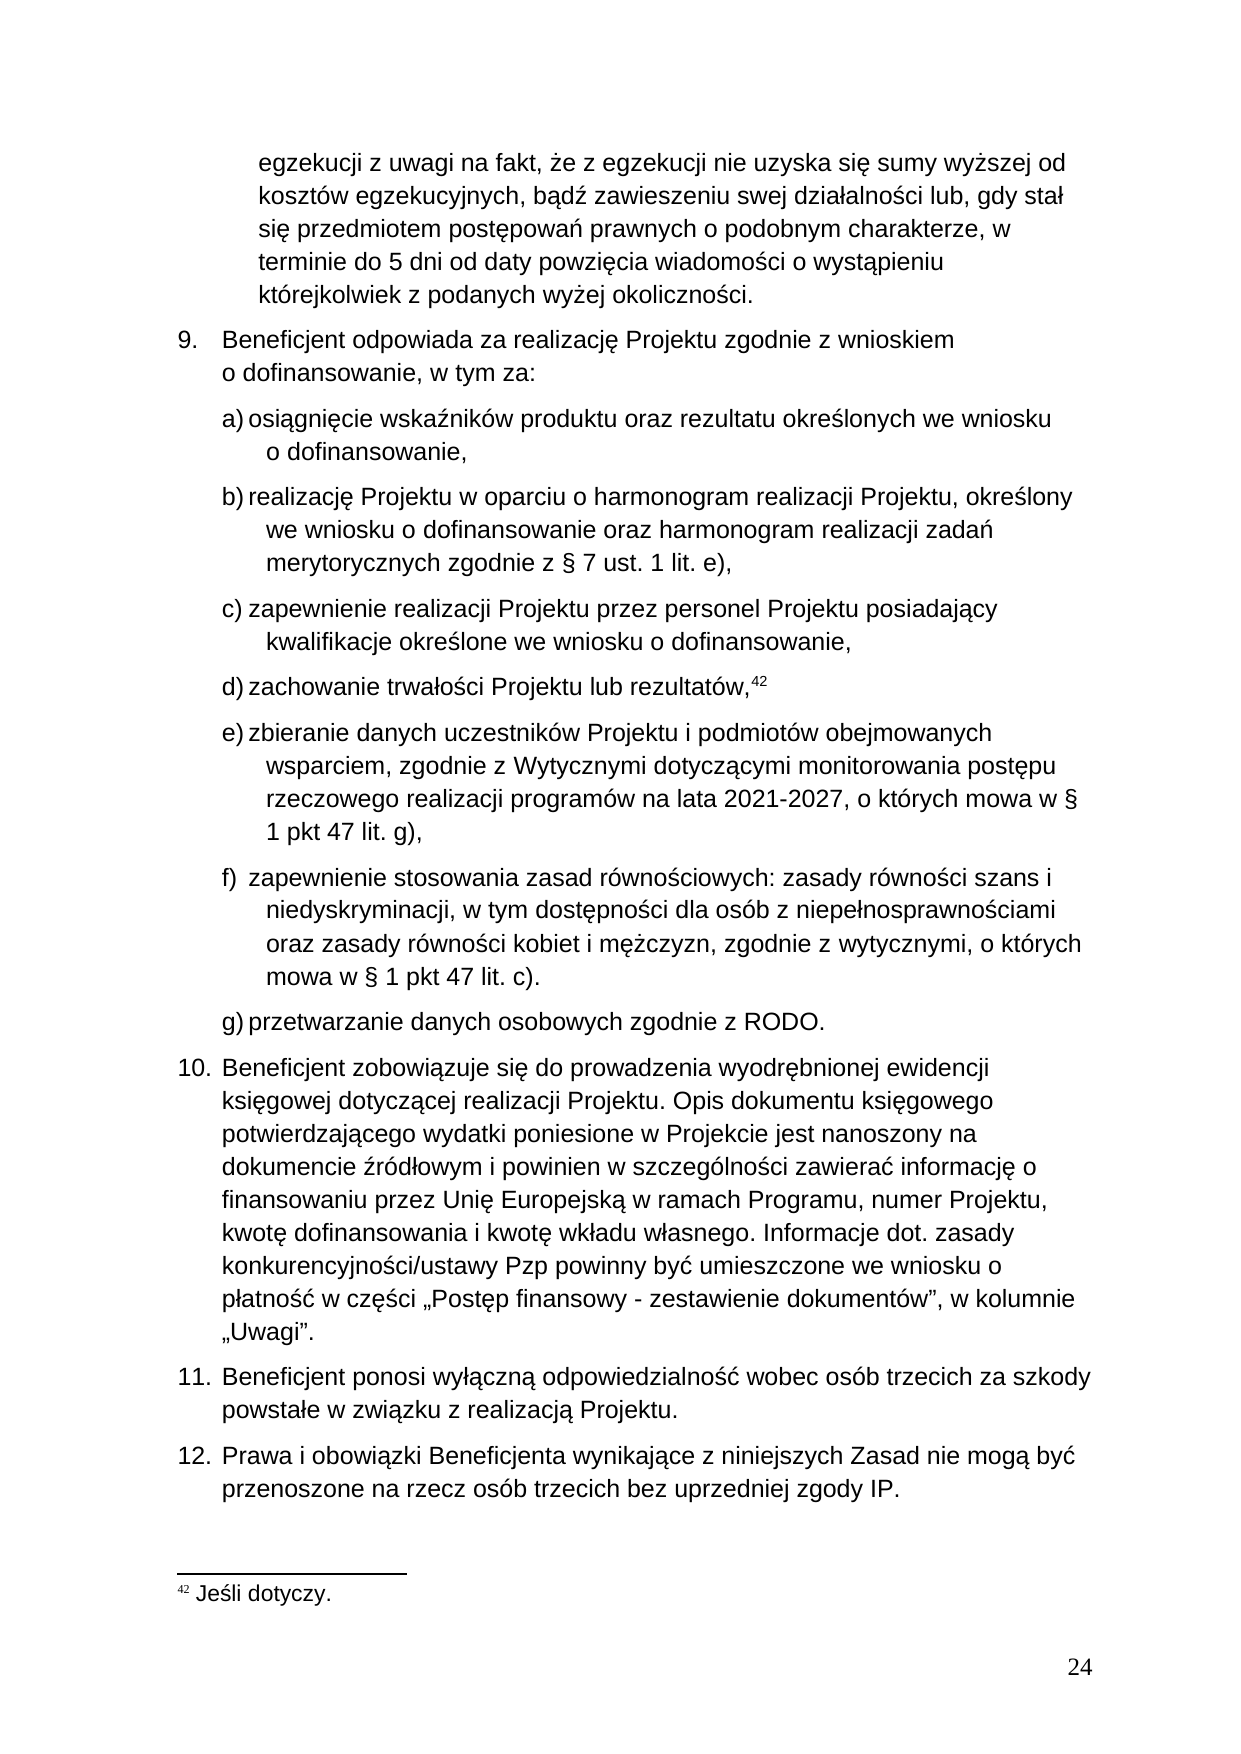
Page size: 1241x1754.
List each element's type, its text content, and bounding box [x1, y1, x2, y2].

list Beneficjent ponosi wyłączną odpowiedzialność wobec osób trzecich za szkody powstałe w związku z realizacją Projektu. [177, 1362, 1093, 1424]
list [222, 148, 1093, 308]
list Prawa i obowiązki Beneficjenta wynikające z niniejszych Zasad nie mogą być przenoszone na rzecz osób trzecich bez uprzedniej zgody IP. [177, 1441, 1093, 1503]
list osiągnięcie wskaźników produktu oraz rezultatu określonych we wniosku o dofinansowanie, [222, 404, 1093, 466]
list zbieranie danych uczestników Projektu i podmiotów obejmowanych wsparciem, zgodnie z Wytycznymi dotyczącymi monitorowania postępu rzeczowego realizacji programów na lata 2021-2027, o których mowa w § 1 pkt 47 lit. g), [222, 718, 1093, 846]
list zapewnienie realizacji Projektu przez personel Projektu posiadający kwalifikacje określone we wniosku o dofinansowanie, [222, 594, 1093, 656]
list zapewnienie stosowania zasad równościowych: zasady równości szans i niedyskryminacji, w tym dostępności dla osób z niepełnosprawnościami oraz zasady równości kobiet i mężczyzn, zgodnie z wytycznymi, o których mowa w § 1 pkt 47 lit. c). [222, 862, 1093, 990]
list zachowanie trwałości Projektu lub rezultatów, [222, 672, 1093, 701]
list Beneficjent zobowiązuje się do prowadzenia wyodrębnionej ewidencji księgowej dotyczącej realizacji Projektu. Opis dokumentu księgowego potwierdzającego wydatki poniesione w Projekcie jest nanoszony na dokumencie źródłowym i powinien w szczególności zawierać informację o finansowaniu przez Unię Europejską w ramach Programu, numer Projektu, kwotę dofinansowania i kwotę wkładu własnego. Informacje dot. zasady konkurencyjności/ustawy Pzp powinny być umieszczone we wniosku o płatność w części „Postęp finansowy - zestawienie dokumentów”, w kolumnie „Uwagi”. [177, 1053, 1093, 1346]
list realizację Projektu w oparciu o harmonogram realizacji Projektu, określony we wniosku o dofinansowanie oraz harmonogram realizacji zadań merytorycznych zgodnie z § 7 ust. 1 lit. e), [222, 482, 1093, 577]
list Beneficjent odpowiada za realizację Projektu zgodnie z wnioskiem o dofinansowanie, w tym za: [177, 325, 1093, 387]
list przetwarzanie danych osobowych zgodnie z RODO. [222, 1007, 1093, 1036]
